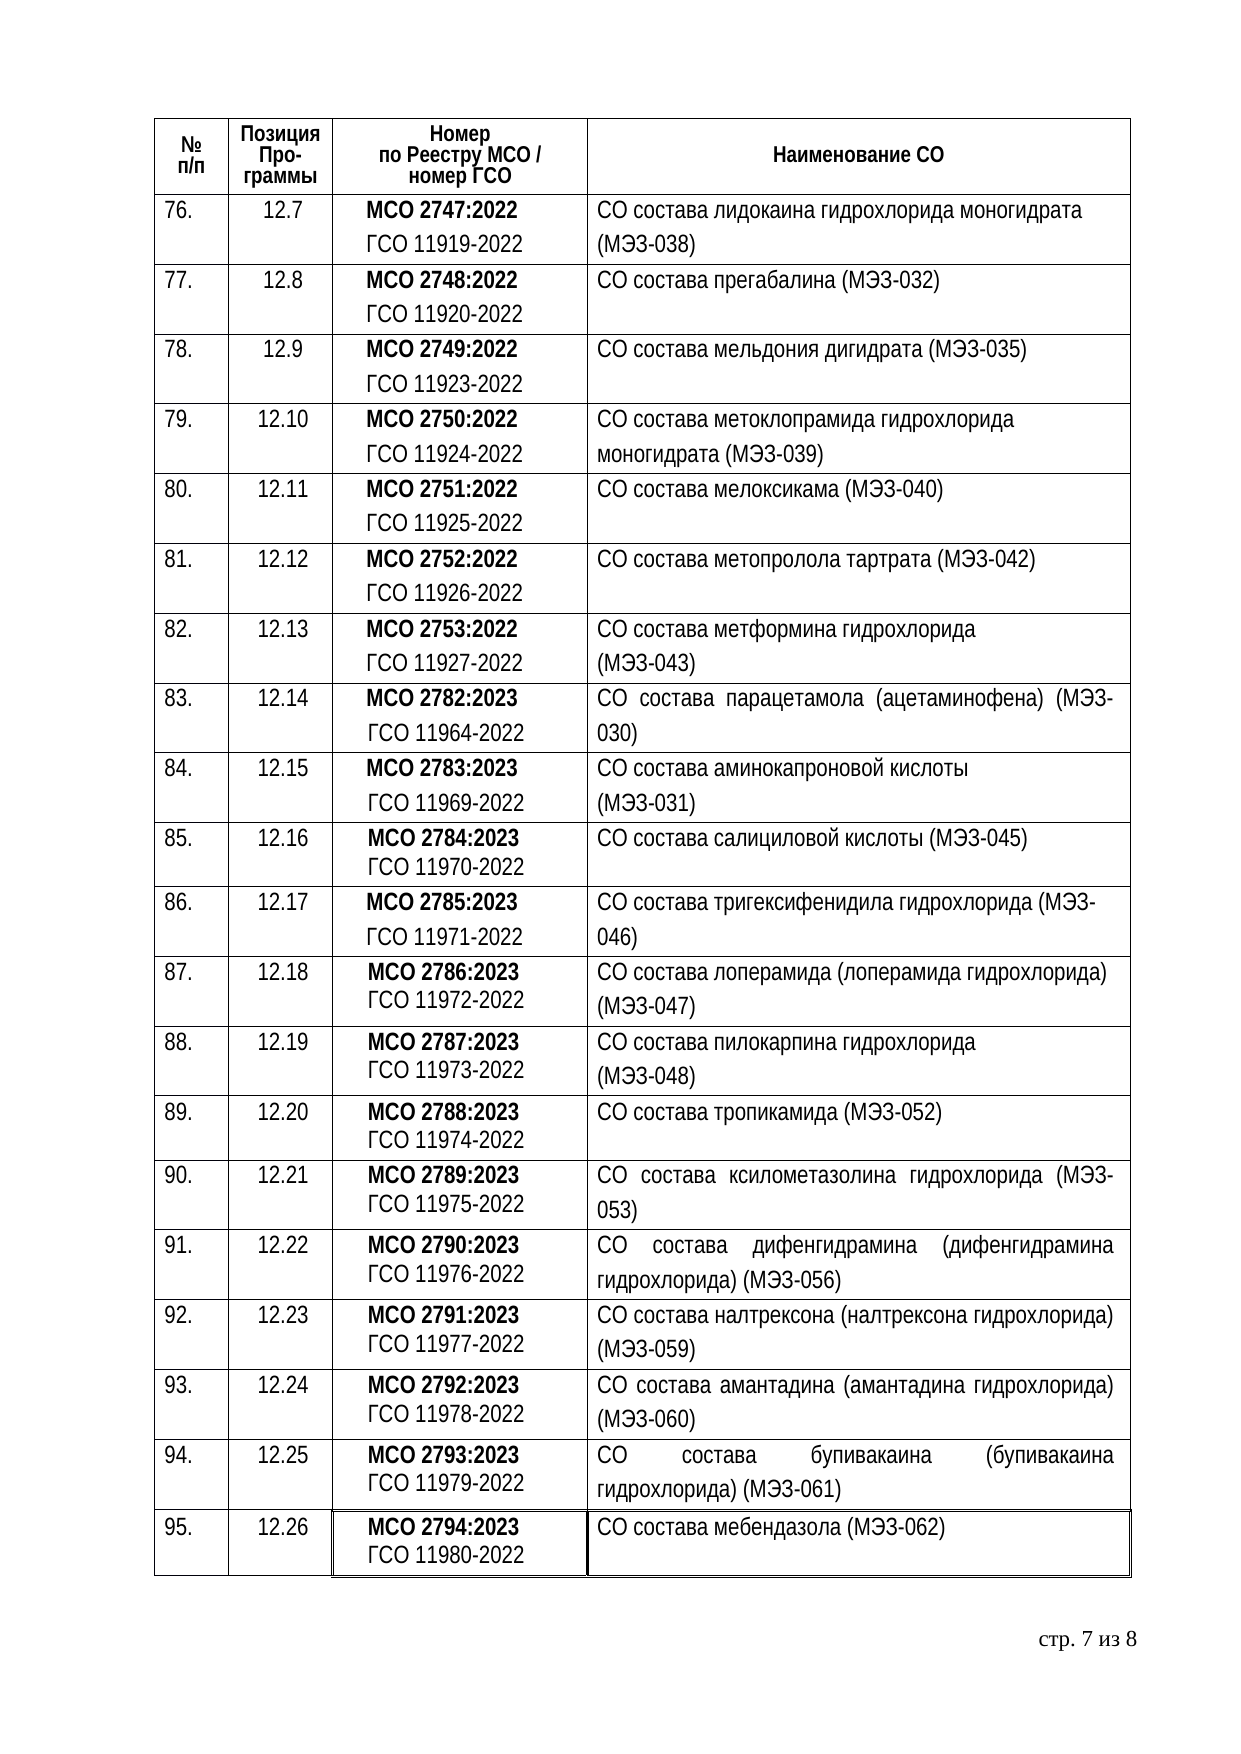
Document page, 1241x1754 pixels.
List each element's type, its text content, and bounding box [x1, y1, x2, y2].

table_cell СО состава ксилометазолина гидрохлорида (МЭЗ-053) [588, 1161, 1130, 1229]
table_cell СО состава метопролола тартрата (МЭЗ-042) [588, 544, 1130, 613]
table_cell 12.16 [229, 823, 332, 886]
table_cell 12.21 [229, 1161, 332, 1229]
table_cell 12.20 [229, 1096, 332, 1159]
table_cell [155, 957, 228, 1026]
table_cell 12.9 [229, 335, 332, 403]
table_cell 12.17 [229, 887, 332, 956]
table_cell СО состава мелоксикама (МЭЗ-040) [588, 474, 1130, 543]
table_cell СО состава бупивакаина (бупивакаина гидрохлорида) (МЭЗ-061) [588, 1440, 1130, 1508]
table_cell [155, 614, 228, 682]
table_cell [155, 1300, 228, 1369]
table_cell МСО 2751:2022 ГСО 11925-2022 [333, 474, 587, 543]
table_header Позиция Про-граммы [229, 119, 332, 194]
table_cell МСО 2747:2022 ГСО 11919-2022 [333, 195, 587, 264]
table_cell СО состава налтрексона (налтрексона гидрохлорида) (МЭЗ-059) [588, 1300, 1130, 1369]
table_cell СО состава салициловой кислоты (МЭЗ-045) [588, 823, 1130, 886]
table_cell [155, 404, 228, 473]
table_cell СО состава лоперамида (лоперамида гидрохлорида) (МЭЗ-047) [588, 957, 1130, 1026]
table_cell МСО 2786:2023 ГСО 11972-2022 [333, 957, 587, 1026]
table_cell 12.19 [229, 1027, 332, 1095]
table_cell МСО 2750:2022 ГСО 11924-2022 [333, 404, 587, 473]
table_cell 12.18 [229, 957, 332, 1026]
table_cell МСО 2789:2023 ГСО 11975-2022 [333, 1161, 587, 1229]
table_cell МСО 2785:2023 ГСО 11971-2022 [333, 887, 587, 956]
table_cell [155, 823, 228, 886]
table_cell СО состава дифенгидрамина (дифенгидрамина гидрохлорида) (МЭЗ-056) [588, 1230, 1130, 1299]
table_cell СО состава мебендазола (МЭЗ-062) [589, 1512, 1129, 1575]
table_header Наименование СО [588, 119, 1130, 194]
table_cell МСО 2791:2023 ГСО 11977-2022 [333, 1300, 587, 1369]
table_cell МСО 2793:2023 ГСО 11979-2022 [333, 1440, 587, 1508]
table_cell 12.26 [229, 1510, 331, 1575]
table_cell [155, 1440, 228, 1508]
table_cell [155, 544, 228, 613]
table_cell [155, 265, 228, 333]
table_cell 12.15 [229, 753, 332, 822]
table_cell МСО 2788:2023 ГСО 11974-2022 [333, 1096, 587, 1159]
table_cell СО состава мельдония дигидрата (МЭЗ-035) [588, 335, 1130, 403]
table_cell [155, 195, 228, 264]
table_cell МСО 2792:2023 ГСО 11978-2022 [333, 1370, 587, 1439]
table_cell МСО 2748:2022 ГСО 11920-2022 [333, 265, 587, 333]
table_cell СО состава парацетамола (ацетаминофена) (МЭЗ-030) [588, 684, 1130, 752]
table_cell МСО 2794:2023 ГСО 11980-2022 [334, 1512, 586, 1575]
table_cell 12.23 [229, 1300, 332, 1369]
table_cell [155, 1161, 228, 1229]
table_cell 12.11 [229, 474, 332, 543]
table_cell 12.25 [229, 1440, 332, 1508]
table_cell МСО 2784:2023 ГСО 11970-2022 [333, 823, 587, 886]
table_cell СО состава аминокапроновой кислоты (МЭЗ-031) [588, 753, 1130, 822]
table_cell СО состава амантадина (амантадина гидрохлорида) (МЭЗ-060) [588, 1370, 1130, 1439]
table_cell 12.13 [229, 614, 332, 682]
table_cell СО состава прегабалина (МЭЗ-032) [588, 265, 1130, 333]
table_cell [155, 753, 228, 822]
table_cell СО состава пилокарпина гидрохлорида (МЭЗ-048) [588, 1027, 1130, 1095]
table_cell [155, 1510, 228, 1575]
table_cell 12.22 [229, 1230, 332, 1299]
table_cell 12.12 [229, 544, 332, 613]
table_cell [155, 887, 228, 956]
table_cell СО состава тропикамида (МЭЗ-052) [588, 1096, 1130, 1159]
table_cell 12.10 [229, 404, 332, 473]
table_cell [155, 1370, 228, 1439]
table_cell МСО 2749:2022 ГСО 11923-2022 [333, 335, 587, 403]
table_cell 12.8 [229, 265, 332, 333]
table_cell МСО 2787:2023 ГСО 11973-2022 [333, 1027, 587, 1095]
table_cell МСО 2783:2023 ГСО 11969-2022 [333, 753, 587, 822]
table_cell 12.7 [229, 195, 332, 264]
table_cell МСО 2752:2022 ГСО 11926-2022 [333, 544, 587, 613]
table_cell [155, 335, 228, 403]
table_cell МСО 2790:2023 ГСО 11976-2022 [333, 1230, 587, 1299]
table_cell 12.14 [229, 684, 332, 752]
table_cell [155, 1027, 228, 1095]
table_cell [155, 1096, 228, 1159]
table_cell СО состава метоклопрамида гидрохлорида моногидрата (МЭЗ-039) [588, 404, 1130, 473]
table_cell МСО 2753:2022 ГСО 11927-2022 [333, 614, 587, 682]
table_header № п/п [155, 119, 228, 194]
table_cell СО состава лидокаина гидрохлорида моногидрата (МЭЗ-038) [588, 195, 1130, 264]
table_header Номер по Реестру МСО / номер ГСО [333, 119, 587, 194]
table_cell 12.24 [229, 1370, 332, 1439]
table_cell МСО 2782:2023 ГСО 11964-2022 [333, 684, 587, 752]
table_cell [155, 474, 228, 543]
table_cell [155, 684, 228, 752]
table_cell СО состава тригексифенидила гидрохлорида (МЭЗ-046) [588, 887, 1130, 956]
table_cell [155, 1230, 228, 1299]
table_cell СО состава метформина гидрохлорида (МЭЗ-043) [588, 614, 1130, 682]
